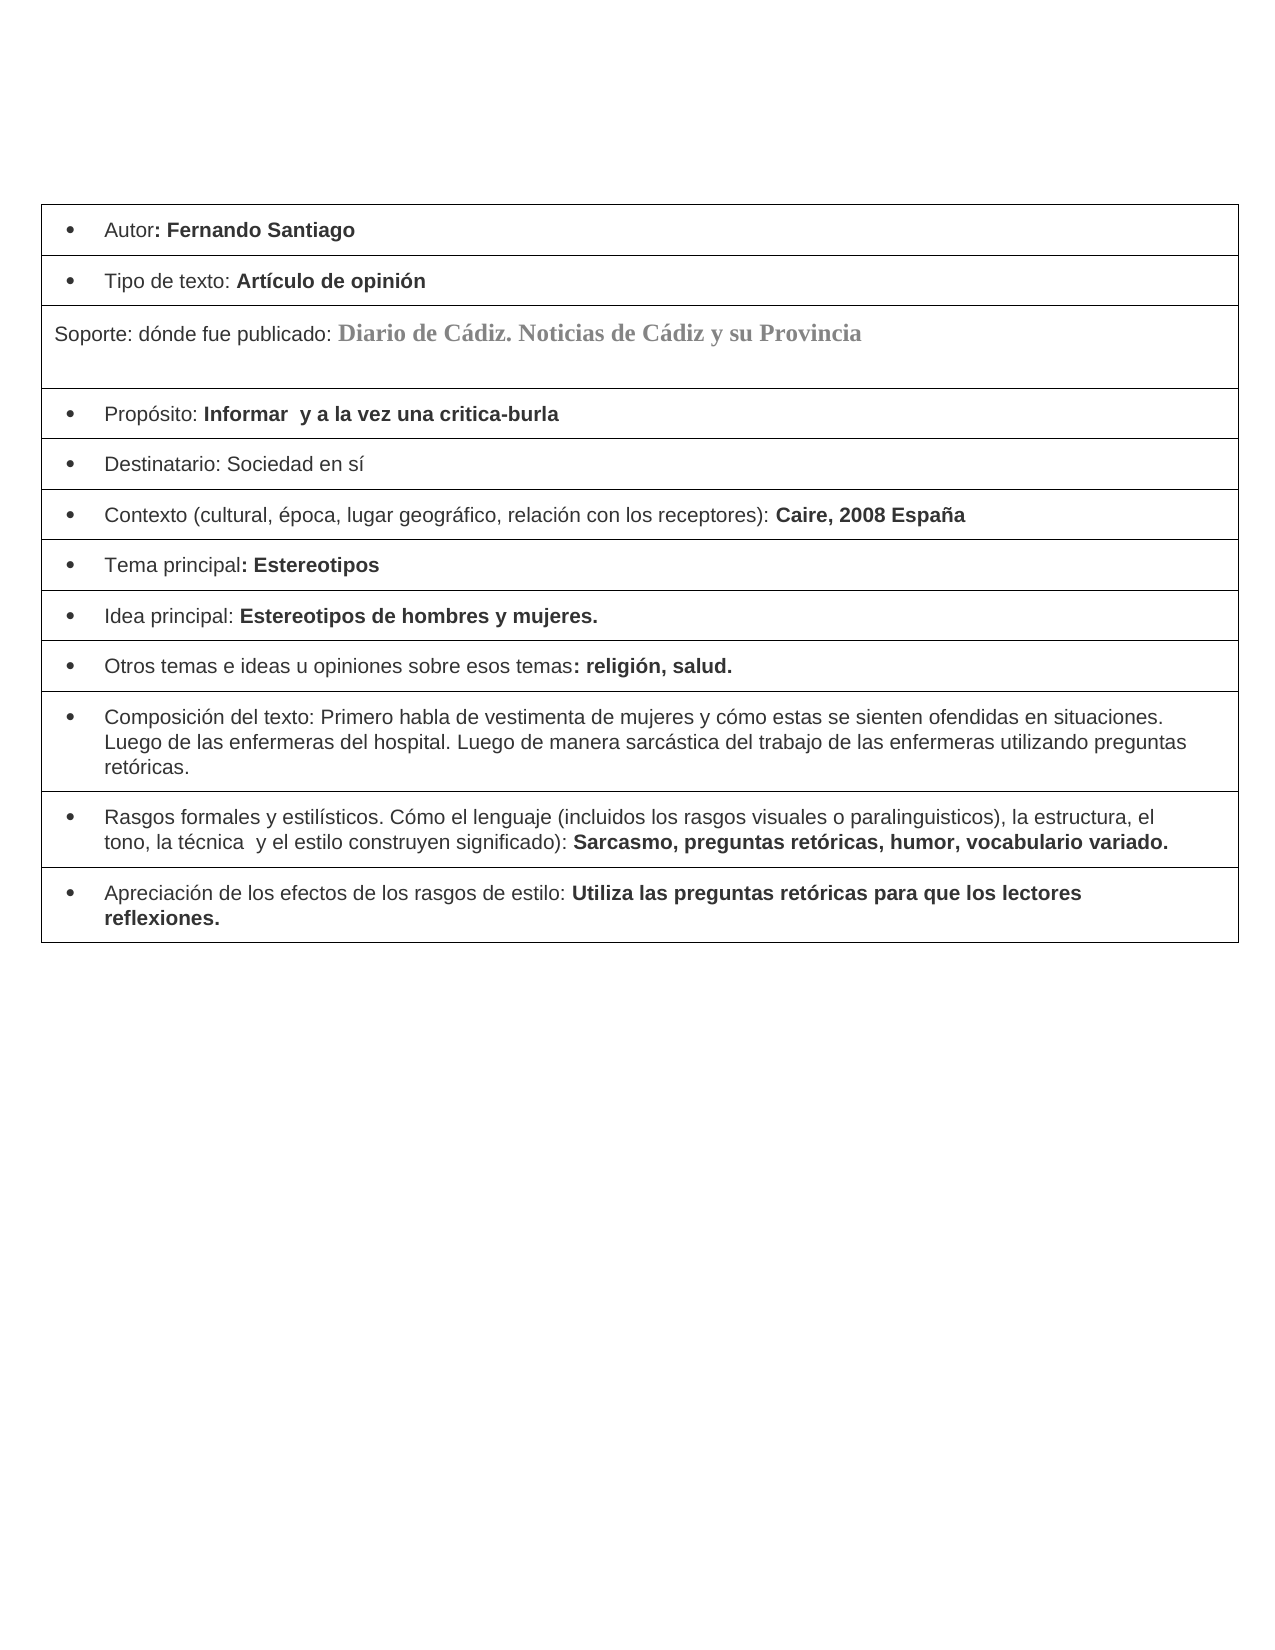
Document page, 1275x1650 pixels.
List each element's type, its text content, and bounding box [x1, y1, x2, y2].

table_header Autor: Fernando Santiago [42, 205, 1238, 255]
table_cell Tema principal: Estereotipos [42, 540, 1238, 589]
table_cell Tipo de texto: Artículo de opinión [42, 256, 1238, 305]
table_cell Apreciación de los efectos de los rasgos de estilo: Utiliza las preguntas retóricas para que los lectores reflexiones. [42, 868, 1238, 942]
table_cell Idea principal: Estereotipos de hombres y mujeres. [42, 591, 1238, 640]
table_cell Otros temas e ideas u opiniones sobre esos temas: religión, salud. [42, 641, 1238, 691]
table_cell Destinatario: Sociedad en sí [42, 439, 1238, 488]
table_cell Contexto (cultural, época, lugar geográfico, relación con los receptores): Caire, 2008 España [42, 490, 1238, 539]
table_cell Propósito: Informar y a la vez una critica-burla [42, 389, 1238, 438]
table_cell Soporte: dónde fue publicado: Diario de Cádiz. Noticias de Cádiz y su Provincia [42, 306, 1238, 387]
table_cell Composición del texto: Primero habla de vestimenta de mujeres y cómo estas se sienten ofendidas en situaciones. Luego de las enfermeras del hospital. Luego de manera sarcástica del trabajo de las enfermeras utilizando preguntas retóricas. [42, 692, 1238, 791]
table_cell Rasgos formales y estilísticos. Cómo el lenguaje (incluidos los rasgos visuales o paralinguisticos), la estructura, el tono, la técnica y el estilo construyen significado): Sarcasmo, preguntas retóricas, humor, vocabulario variado. [42, 792, 1238, 867]
